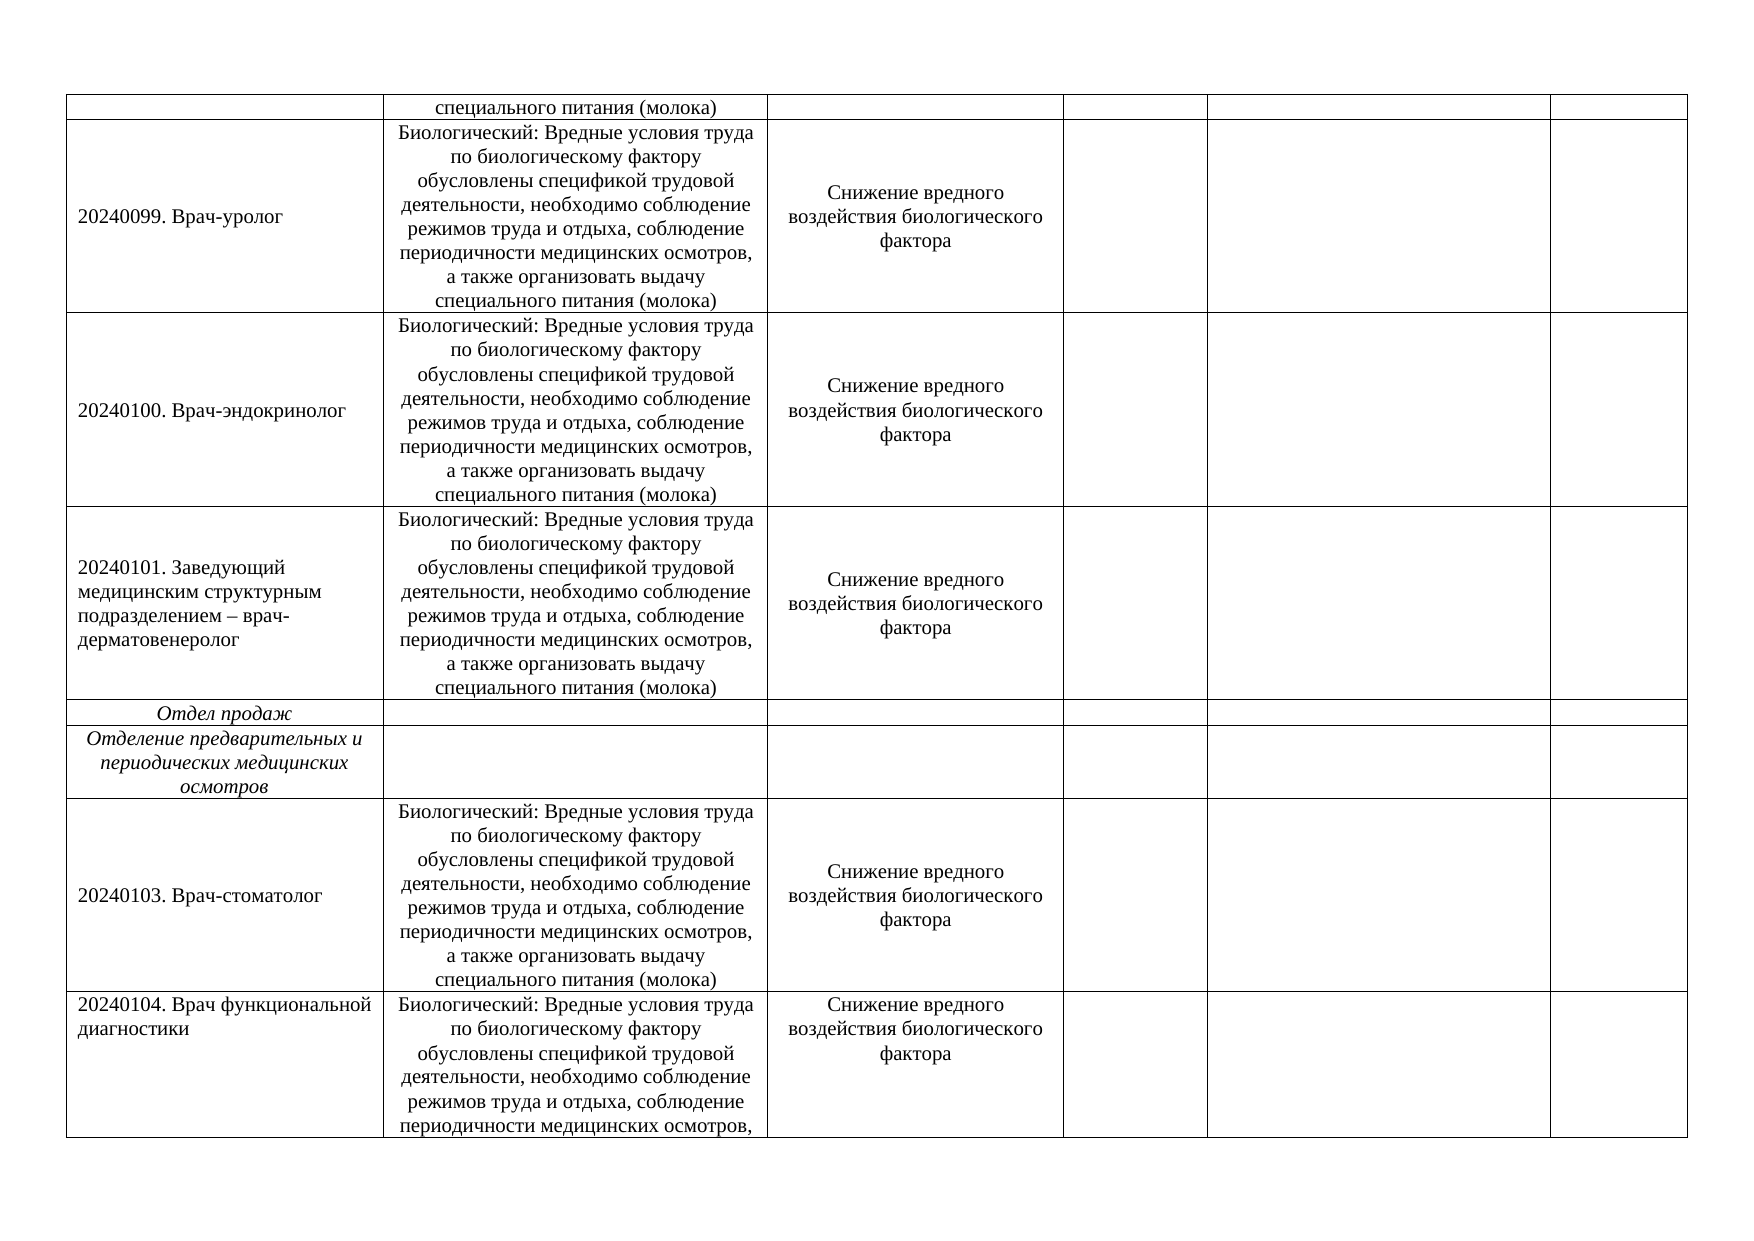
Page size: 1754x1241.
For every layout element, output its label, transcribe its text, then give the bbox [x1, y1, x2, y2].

table_cell [1064, 95, 1207, 119]
table_cell [1064, 992, 1207, 1137]
table_cell [1064, 120, 1207, 312]
table_cell [1208, 120, 1550, 312]
table_cell Снижение вредного воздействия биологического фактора [768, 313, 1063, 506]
table_cell [1551, 799, 1687, 991]
table_cell [1551, 313, 1687, 506]
table_cell [1064, 507, 1207, 699]
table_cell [768, 992, 1063, 1137]
table_cell [768, 726, 1063, 798]
table_cell [1551, 120, 1687, 312]
table_cell Снижение вредного воздействия биологического фактора [768, 507, 1063, 699]
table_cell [384, 992, 767, 1137]
table_cell 20240100. Врач-эндокринолог [67, 313, 383, 506]
table_cell 20240099. Врач-уролог [67, 120, 383, 312]
table_cell [1551, 726, 1687, 798]
table_cell [1064, 726, 1207, 798]
table_cell Снижение вредного воздействия биологического фактора [768, 799, 1063, 991]
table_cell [67, 992, 383, 1137]
table_cell [1208, 95, 1550, 119]
table_cell [1208, 700, 1550, 724]
table_cell [1208, 507, 1550, 699]
table_cell [1551, 700, 1687, 724]
table_cell Снижение вредного воздействия биологического фактора [768, 120, 1063, 312]
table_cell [67, 95, 383, 119]
table_cell [1064, 313, 1207, 506]
table_cell [1551, 507, 1687, 699]
table_cell [1208, 799, 1550, 991]
table_cell [768, 700, 1063, 724]
table_cell Отделение предварительных и периодических медицинских осмотров [67, 726, 383, 798]
table_cell [1208, 726, 1550, 798]
table_cell [384, 726, 767, 798]
table_cell 20240101. Заведующий медицинским структурным подразделением – врач-дерматовенеролог [67, 507, 383, 699]
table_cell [384, 95, 767, 119]
table_cell [1208, 313, 1550, 506]
table_cell 20240103. Врач-стоматолог [67, 799, 383, 991]
table_cell Отдел продаж [67, 700, 383, 724]
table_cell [768, 95, 1063, 119]
table_cell [1208, 992, 1550, 1137]
table_cell [1551, 992, 1687, 1137]
table_cell [1064, 799, 1207, 991]
table_cell [1064, 700, 1207, 724]
table_cell [384, 700, 767, 724]
table_cell [1551, 95, 1687, 119]
